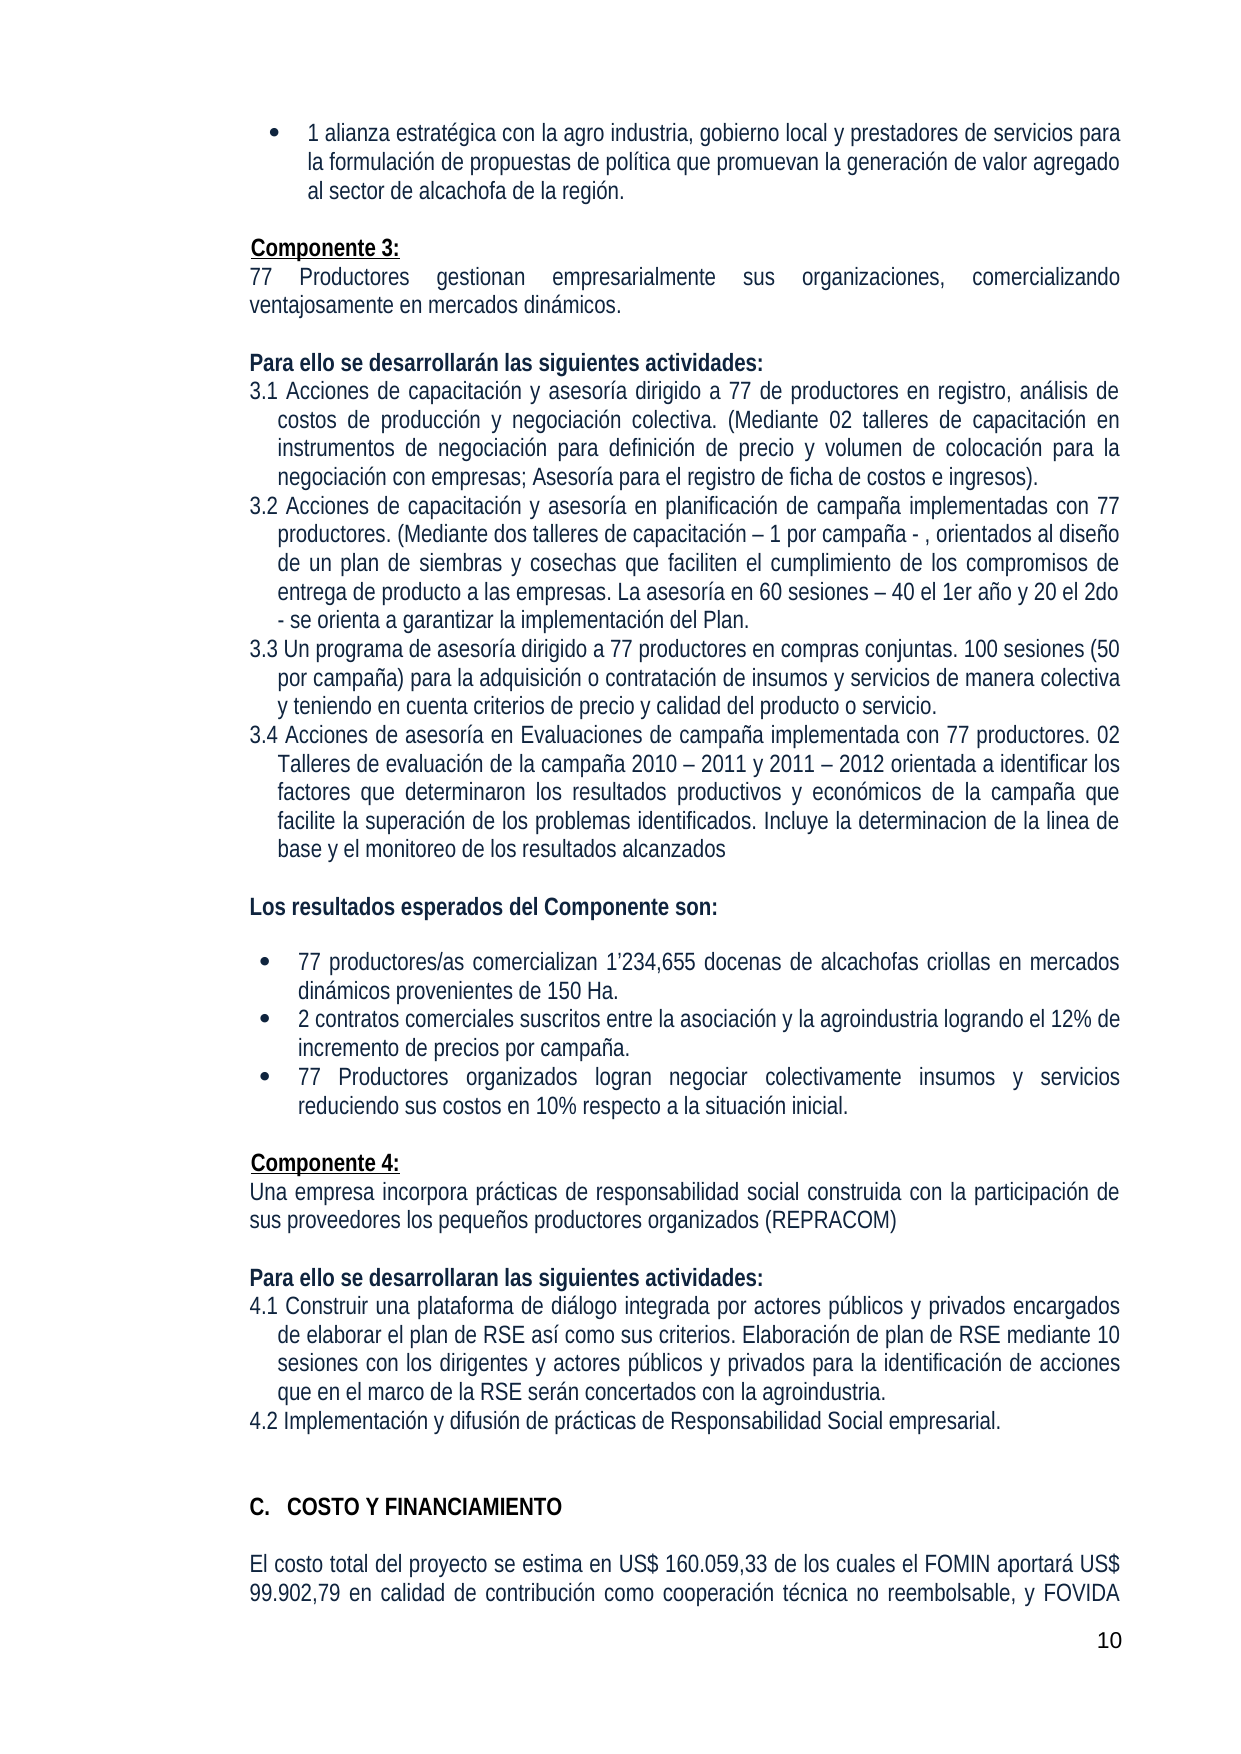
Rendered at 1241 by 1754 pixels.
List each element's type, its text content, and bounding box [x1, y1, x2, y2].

text Componente 4: [249, 1148, 1122, 1177]
text 4.1 Construir una plataforma de diálogo integrada por actores públicos y privados encargados de elaborar el plan de RSE así como sus criterios. Elaboración de plan de RSE mediante 10 sesiones con los dirigentes y actores públicos y privados para la identificación de acciones que en el marco de serán concertados con la agroindustria. [249, 1291, 1122, 1406]
text Los resultados esperados del Componente son: [249, 892, 1122, 920]
text 77 Productores gestionan empresarialmente sus organizaciones, comercializando ventajosamente en mercados dinámicos. [249, 262, 1122, 319]
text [249, 1549, 1122, 1606]
list 77 Productores organizados logran negociar colectivamente insumos y servicios reduciendo sus costos en 10% respecto a la situación inicial. [260, 1062, 1122, 1119]
text 3.2 Acciones de capacitación y asesoría en planificación de campaña implementadas con 77 productores. (Mediante dos talleres de capacitación – 1 por campaña - , orientados al diseño de un plan de siembras y cosechas que faciliten el cumplimiento de los compromisos de entrega de producto a las empresas. La asesoría en 60 sesiones – 40 el 1er año y 20 el 2do - se orienta a garantizar la implementación del Plan. [249, 491, 1122, 634]
text Una empresa incorpora prácticas de responsabilidad social construida con la participación de sus proveedores los pequeños productores organizados (REPRACOM) [249, 1177, 1122, 1234]
text 3.3 Un programa de asesoría dirigido a 77 productores en compras conjuntas. 100 sesiones (50 por campaña) para la adquisición o contratación de insumos y servicios de manera colectiva y teniendo en cuenta criterios de precio y calidad del producto o servicio. [249, 634, 1122, 720]
text 3.4 Acciones de asesoría en Evaluaciones de campaña implementada con 77 productores. 02 Talleres de evaluación de la campaña 2010 – 2011 y 2011 – 2012 orientada a identificar los factores que determinaron los resultados productivos y económicos de la campaña que facilite la superación de los problemas identificados. Incluye la determinacion de la linea de base y el monitoreo de los resultados alcanzados [249, 720, 1122, 863]
list Para ello se desarrollaran las siguientes actividades: [249, 1262, 1122, 1291]
list 77 productores/as comercializan 1’234,655 docenas de alcachofas criollas en mercados dinámicos provenientes de 150 Ha. [260, 947, 1122, 1004]
list 2 contratos comerciales suscritos entre la asociación y la agroindustria logrando el 12% de incremento de precios por campaña. [260, 1004, 1122, 1062]
text Componente 3: [249, 233, 1122, 262]
text 3.1 Acciones de capacitación y asesoría dirigido a 77 de productores en registro, análisis de costos de producción y negociación colectiva. (Mediante 02 talleres de capacitación en instrumentos de negociación para definición de precio y volumen de colocación para la negociación con empresas; Asesoría para el registro de ficha de costos e ingresos). [249, 376, 1122, 491]
text 4.2 Implementación y difusión de prácticas de Responsabilidad Social empresarial. [249, 1406, 1122, 1434]
text Para ello se desarrollarán las siguientes actividades: [249, 347, 1122, 376]
list 1 alianza estratégica con la agro industria, gobierno local y prestadores de servicios para la formulación de propuestas de política que promuevan la generación de valor agregado al sector de alcachofa de la región. [270, 118, 1122, 204]
list COSTO Y FINANCIAMIENTO [249, 1492, 1122, 1520]
